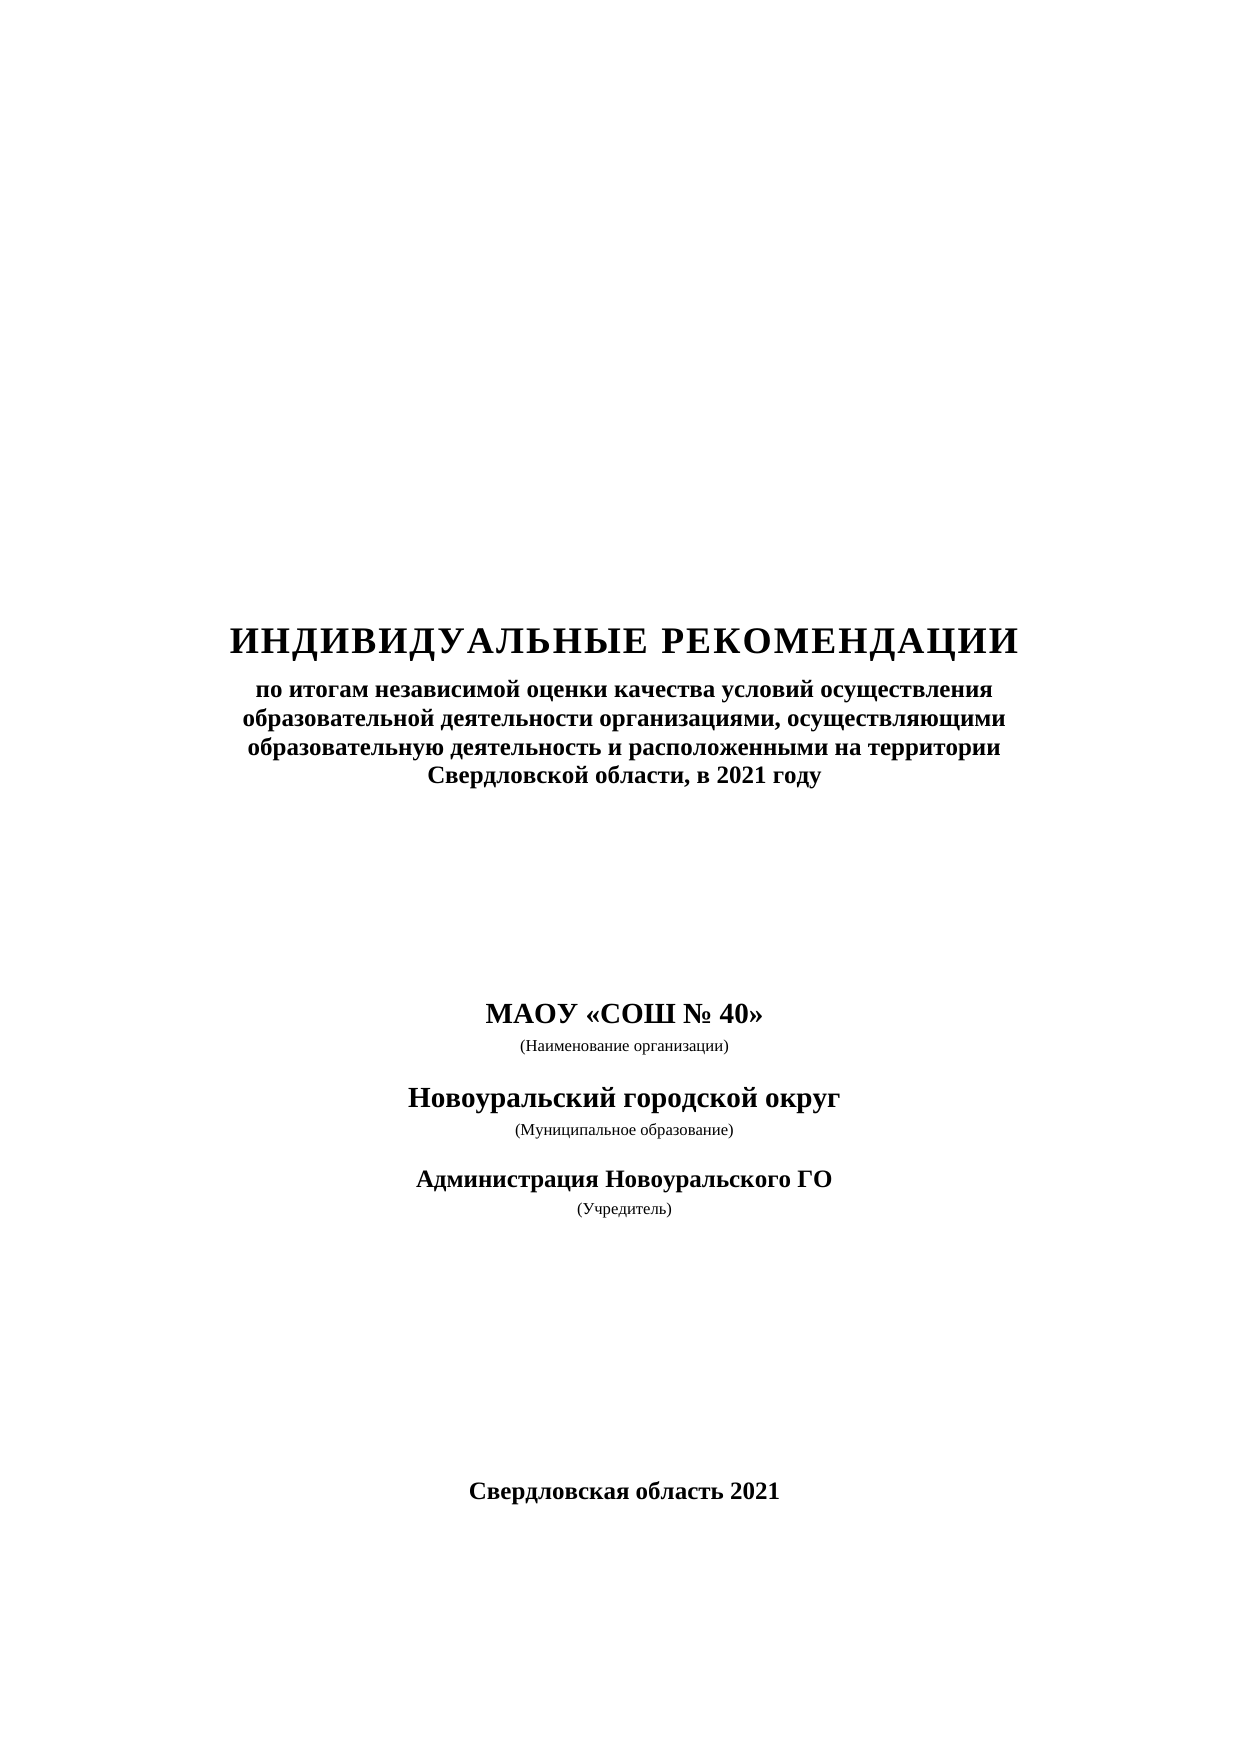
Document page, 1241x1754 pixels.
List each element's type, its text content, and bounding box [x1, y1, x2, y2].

text ИНДИВИДУАЛЬНЫЕ РЕКОМЕНДАЦИИ [177, 619, 1071, 662]
text (Муниципальное образование) [177, 1120, 1071, 1139]
text Новоуральский городской округ [177, 1080, 1071, 1114]
text по итогам независимой оценки качества условий осуществления образовательной деятельности организациями, осуществляющими образовательную деятельность и расположенными на территории Свердловской области, в 2021 году [177, 674, 1071, 789]
text (Наименование организации) [177, 1036, 1071, 1055]
text Администрация Новоуральского ГО [177, 1164, 1071, 1193]
text Свердловская область 2021 [177, 1476, 1071, 1505]
text (Учредитель) [177, 1199, 1071, 1218]
text МАОУ «СОШ № 40» [177, 996, 1071, 1030]
